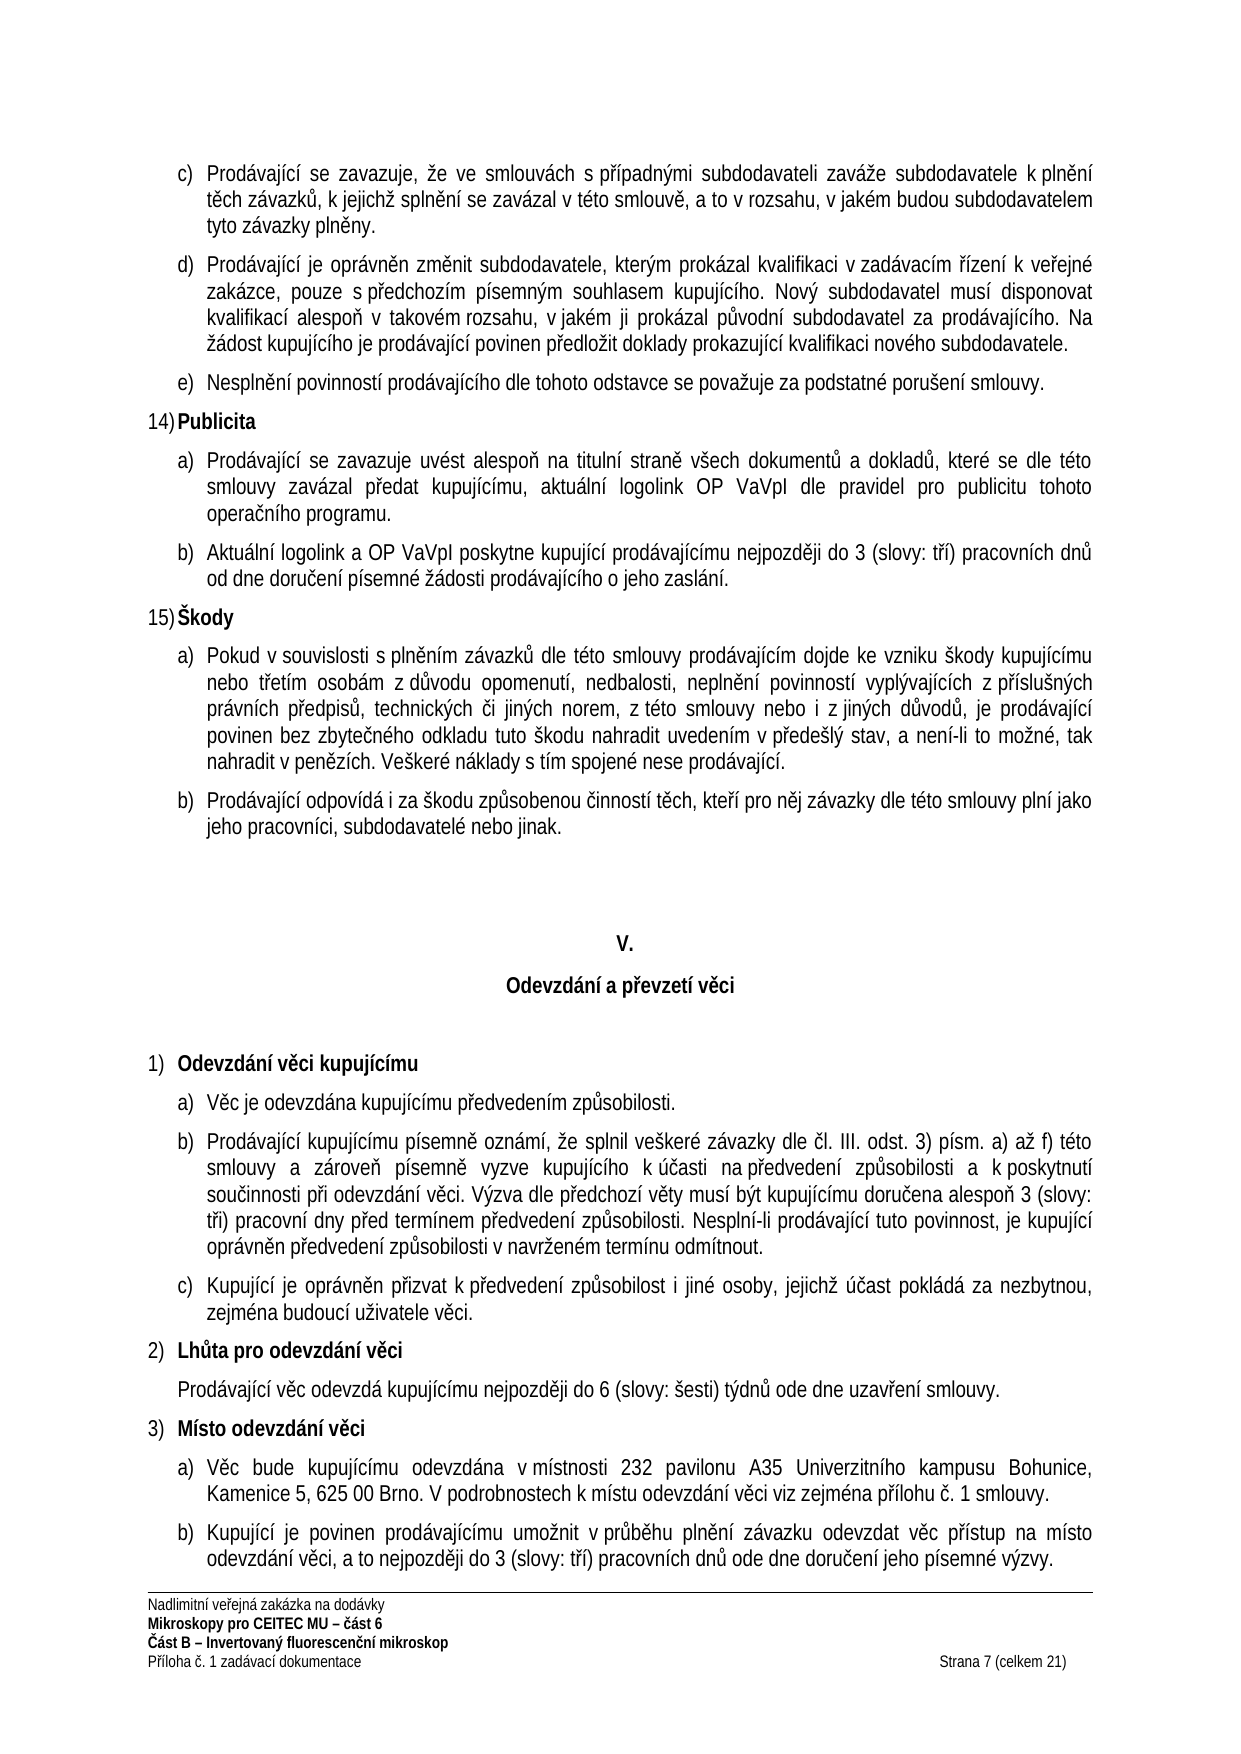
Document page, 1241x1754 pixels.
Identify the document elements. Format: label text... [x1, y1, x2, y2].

list Kupující je povinen prodávajícímu umožnit v průběhu plnění závazku odevzdat věc přístup na místo odevzdání věci, a to nejpozději do 3 (slovy: tří) pracovních dnů ode dne doručení jeho písemné výzvy. [177, 1519, 1093, 1572]
list Prodávající odpovídá i za škodu způsobenou činností těch, kteří pro něj závazky dle této smlouvy plní jako jeho pracovníci, subdodavatelé nebo jinak. [177, 787, 1093, 839]
list Pokud v souvislosti s plněním závazků dle této smlouvy prodávajícím dojde ke vzniku škody kupujícímu nebo třetím osobám z důvodu opomenutí, nedbalosti, neplnění povinností vyplývajících z příslušných právních předpisů, technických či jiných norem, z této smlouvy nebo i z jiných důvodů, je prodávající povinen bez zbytečného odkladu tuto škodu nahradit uvedením v předešlý stav, a není-li to možné, tak nahradit v penězích. Veškeré náklady s tím spojené nese prodávající. [177, 642, 1093, 774]
list Věc bude kupujícímu odevzdána v místnosti 232 pavilonu A35 Univerzitního kampusu Bohunice, Kamenice 5, 625 00 Brno. V podrobnostech k místu odevzdání věci viz zejména přílohu č. 1 smlouvy. [177, 1454, 1093, 1507]
list Prodávající kupujícímu písemně oznámí, že splnil veškeré závazky dle čl. III. odst. 3) písm. a) až f) této smlouvy a zároveň písemně vyzve kupujícího k účasti na předvedení způsobilosti a k poskytnutí součinnosti při odevzdání věci. Výzva dle předchozí věty musí být kupujícímu doručena alespoň 3 (slovy: tři) pracovní dny před termínem předvedení způsobilosti. Nesplní-li prodávající tuto povinnost, je kupující oprávněn předvedení způsobilosti v navrženém termínu odmítnout. [177, 1128, 1093, 1259]
list Věc je odevzdána kupujícímu předvedením způsobilosti. [177, 1089, 1093, 1115]
text Prodávající věc odevzdá kupujícímu nejpozději do 6 (slovy: šesti) týdnů ode dne uzavření smlouvy. [177, 1376, 1093, 1402]
list Publicita [148, 408, 1093, 434]
list Škody [148, 604, 1093, 630]
list Prodávající se zavazuje uvést alespoň na titulní straně všech dokumentů a dokladů, které se dle této smlouvy zavázal předat kupujícímu, aktuální logolink OP VaVpI dle pravidel pro publicitu tohoto operačního programu. [177, 447, 1093, 526]
list Nesplnění povinností prodávajícího dle tohoto odstavce se považuje za podstatné porušení smlouvy. [177, 369, 1093, 396]
list Odevzdání věci kupujícímu [148, 1050, 1093, 1076]
text Odevzdání a převzetí věci [148, 972, 1093, 999]
list Aktuální logolink a OP VaVpI poskytne kupující prodávajícímu nejpozději do 3 (slovy: tří) pracovních dnů od dne doručení písemné žádosti prodávajícího o jeho zaslání. [177, 538, 1093, 591]
list Kupující je oprávněn přizvat k předvedení způsobilost i jiné osoby, jejichž účast pokládá za nezbytnou, zejména budoucí uživatele věci. [177, 1272, 1093, 1325]
list Lhůta pro odevzdání věci [148, 1337, 1093, 1364]
list Prodávající je oprávněn změnit subdodavatele, kterým prokázal kvalifikaci v zadávacím řízení k veřejné zakázce, pouze s předchozím písemným souhlasem kupujícího. Nový subdodavatel musí disponovat kvalifikací alespoň v takovém rozsahu, v jakém ji prokázal původní subdodavatel za prodávajícího. Na žádost kupujícího je prodávající povinen předložit doklady prokazující kvalifikaci nového subdodavatele. [177, 251, 1093, 357]
list Prodávající se zavazuje, že ve smlouvách s případnými subdodavateli zaváže subdodavatele k plnění těch závazků, k jejichž splnění se zavázal v této smlouvě, a to v rozsahu, v jakém budou subdodavatelem tyto závazky plněny. [177, 160, 1093, 239]
list Místo odevzdání věci [148, 1415, 1093, 1441]
